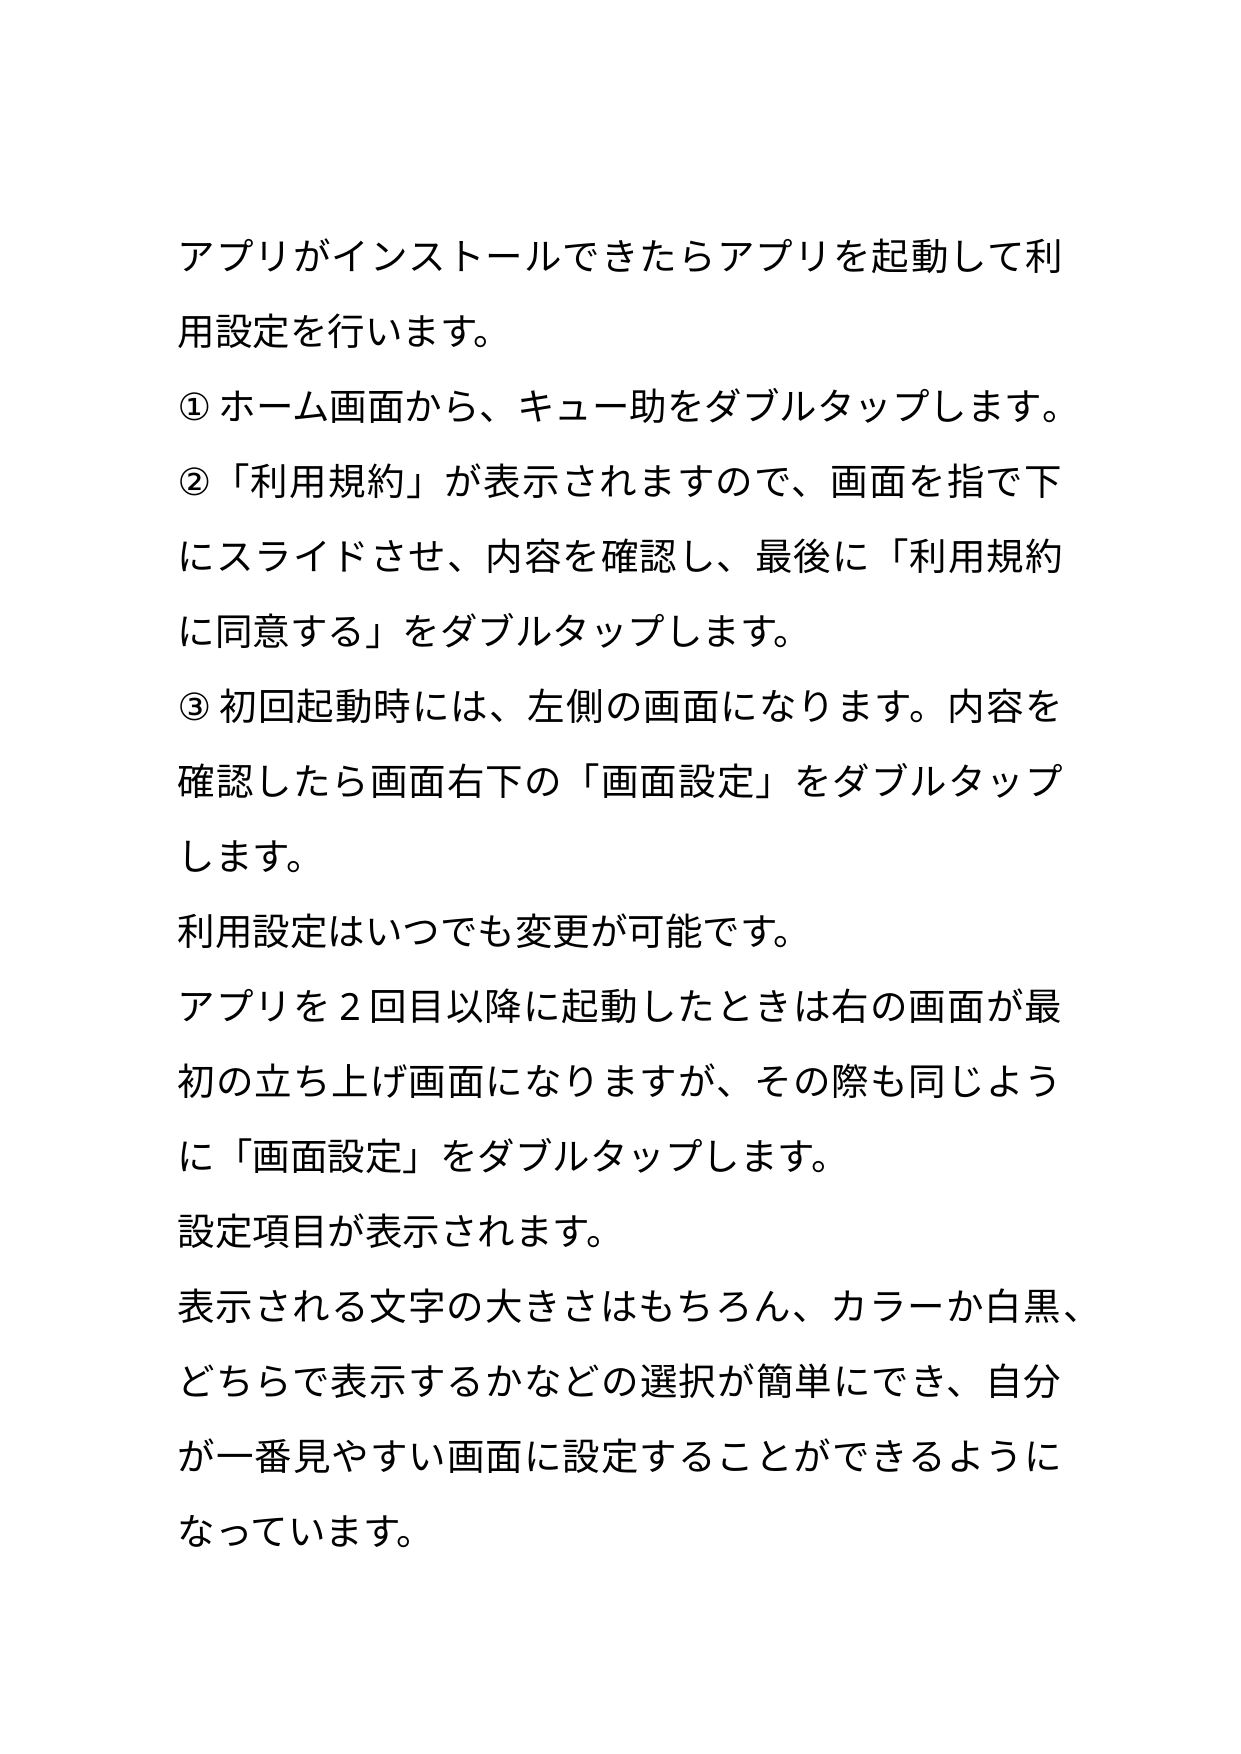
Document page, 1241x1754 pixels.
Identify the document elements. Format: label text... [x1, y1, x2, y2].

text 設定項目が表示されます。 [177, 1192, 1063, 1267]
text ①ホーム画面から、キュー助をダブルタップします。 [177, 367, 1063, 442]
text 利用設定はいつでも変更が可能です。 [177, 892, 1063, 967]
text ③初回起動時には、左側の画面になります。内容を確認したら画面右下の「画面設定」をダブルタップします。 [177, 667, 1063, 892]
text ②「利用規約」が表示されますので、画面を指で下にスライドさせ、内容を確認し、最後に「利用規約に同意する」をダブルタップします。 [177, 442, 1063, 667]
text アプリを2回目以降に起動したときは右の画面が最初の立ち上げ画面になりますが、その際も同じように「画面設定」をダブルタップします。 [177, 967, 1063, 1192]
text 表示される文字の大きさはもちろん、カラーか白黒、どちらで表示するかなどの選択が簡単にでき、自分が一番見やすい画面に設定することができるようになっています。 [177, 1267, 1063, 1567]
text アプリがインストールできたらアプリを起動して利用設定を行います。 [177, 217, 1063, 367]
